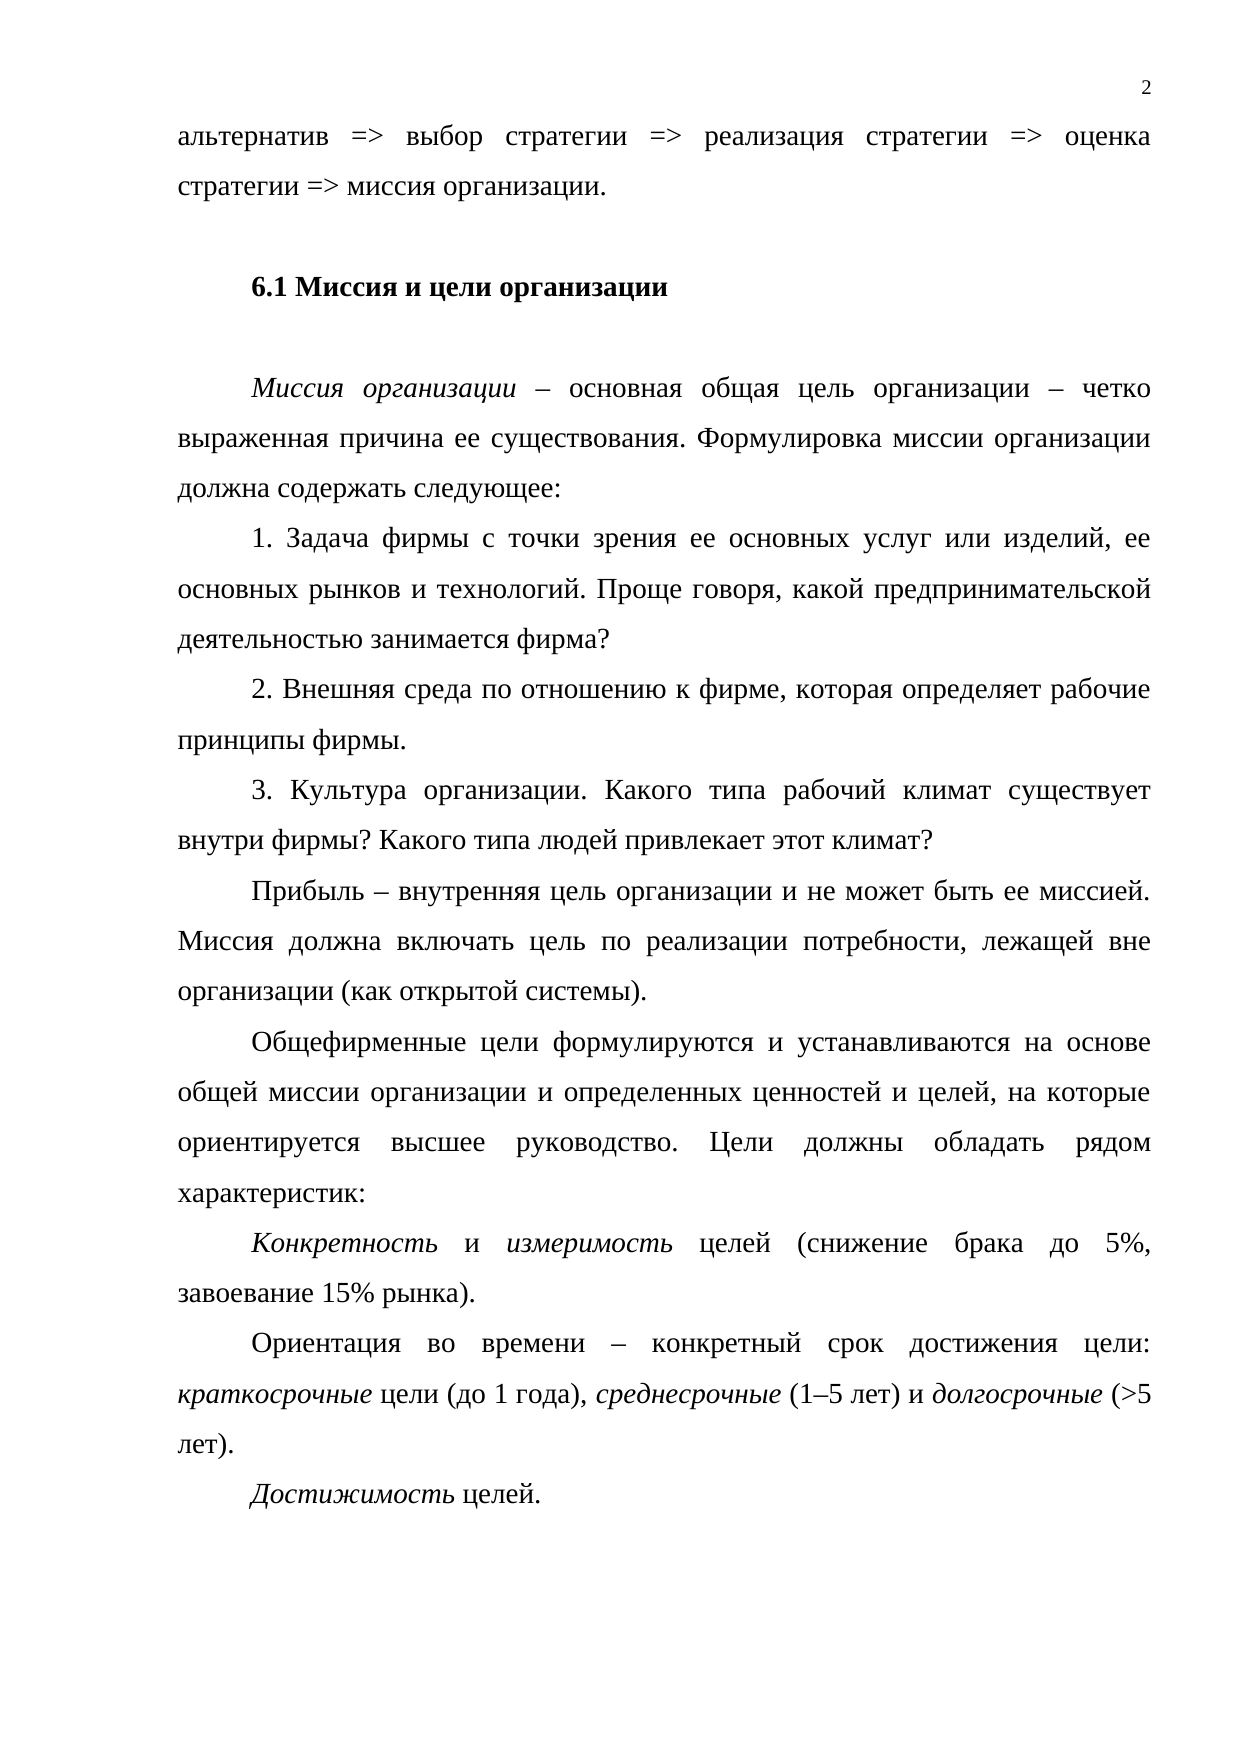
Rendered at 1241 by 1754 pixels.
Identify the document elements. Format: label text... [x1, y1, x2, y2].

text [177, 118, 1152, 202]
text Ориентация во времени – конкретный срок достижения цели: краткосрочные цели (до 1 года), среднесрочные (1–5 лет) и долгосрочные (>5 лет). [177, 1326, 1152, 1460]
text Достижимость целей. [177, 1477, 1152, 1510]
text 1. Задача фирмы с точки зрения ее основных услуг или изделий, ее основных рынков и технологий. Проще говоря, какой предпринимательской деятельностью занимается фирма? [177, 521, 1152, 655]
text Конкретность и измеримость целей (снижение брака до 5%, завоевание 15% рынка). [177, 1225, 1152, 1309]
text 2. Внешняя среда по отношению к фирме, которая определяет рабочие принципы фирмы. [177, 672, 1152, 755]
text Прибыль – внутренняя цель организации и не может быть ее миссией. Миссия должна включать цель по реализации потребности, лежащей вне организации (как открытой системы). [177, 873, 1152, 1007]
text Миссия организации – основная общая цель организации – четко выраженная причина ее существования. Формулировка миссии организации должна содержать следующее: [177, 370, 1152, 504]
text Общефирменные цели формулируются и устанавливаются на основе общей миссии организации и определенных ценностей и целей, на которые ориентируется высшее руководство. Цели должны обладать рядом характеристик: [177, 1024, 1152, 1208]
subtitle 6.1 Миссия и цели организации [177, 269, 1152, 303]
text 3. Культура организации. Какого типа рабочий климат существует внутри фирмы? Какого типа людей привлекает этот климат? [177, 772, 1152, 856]
